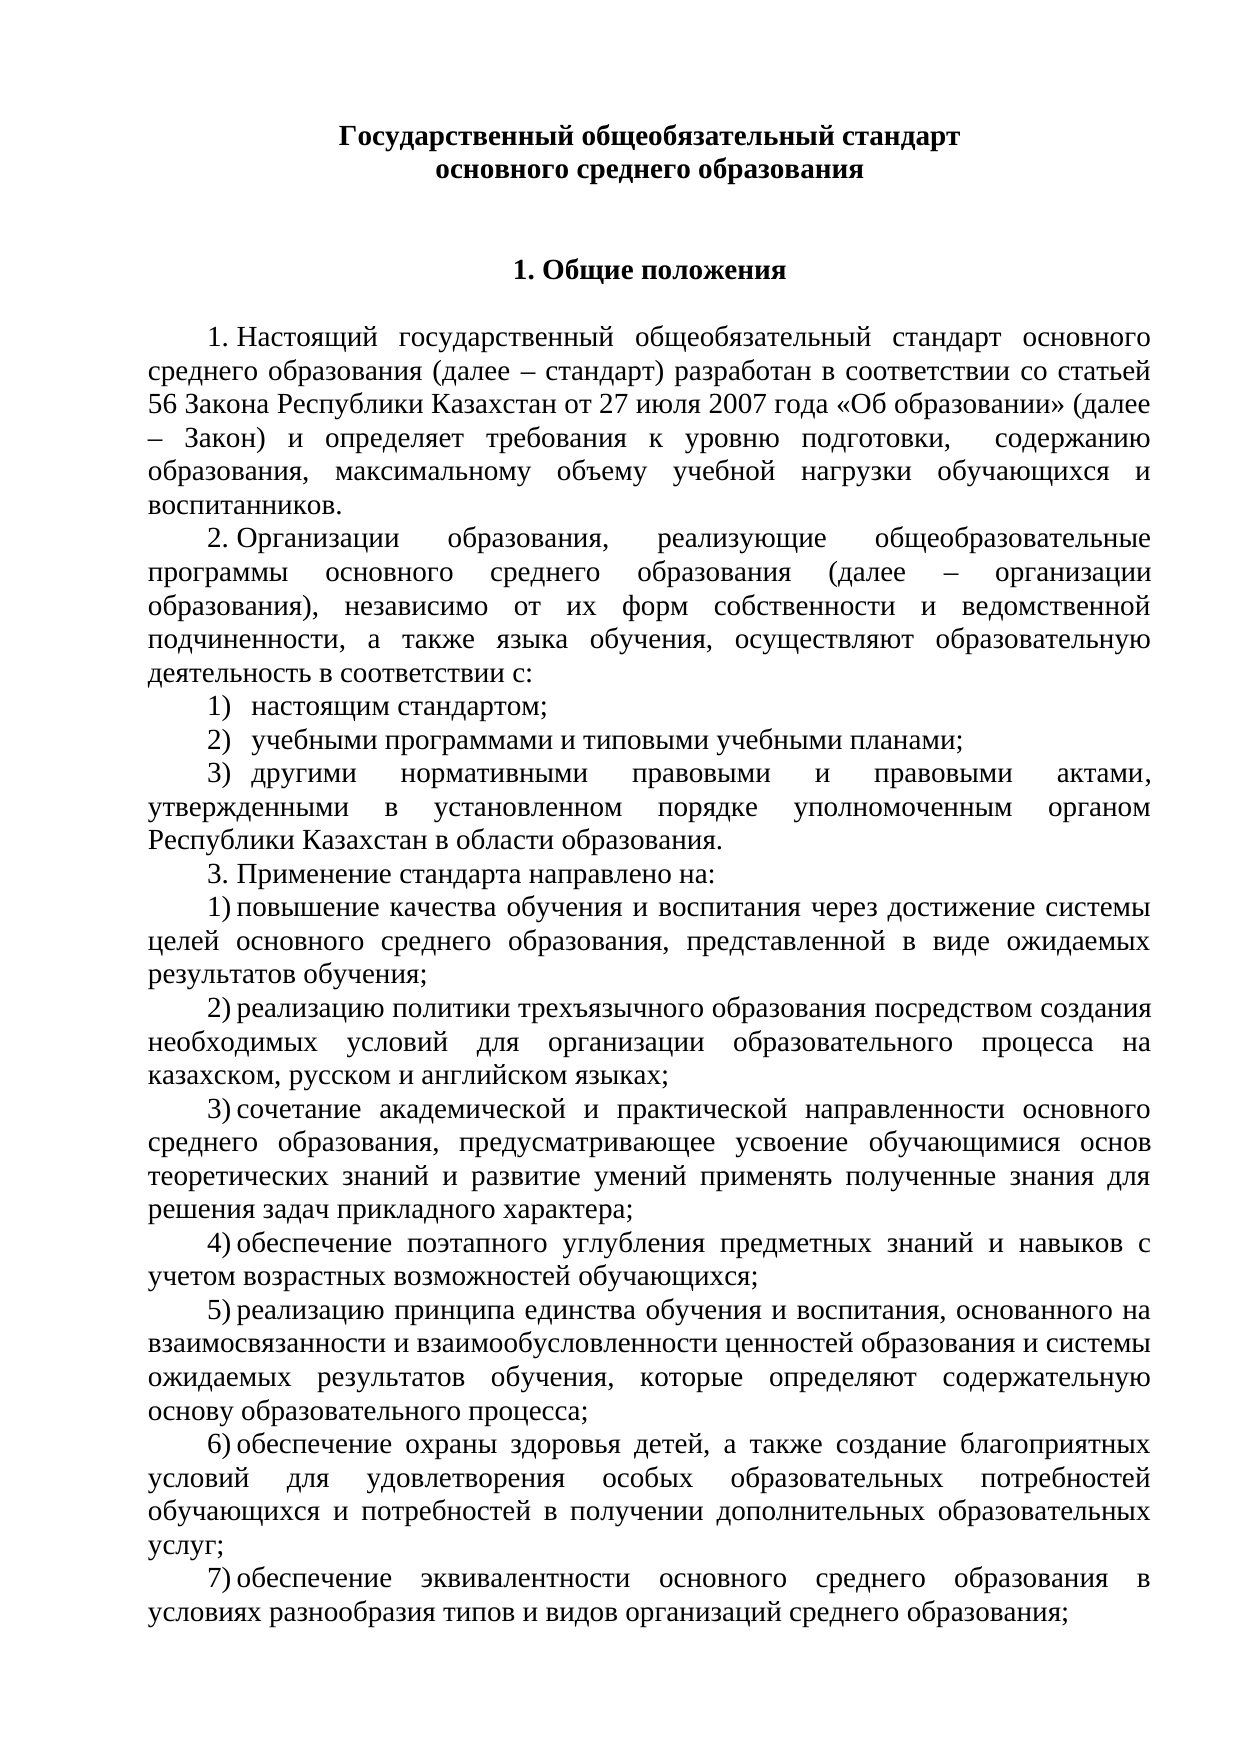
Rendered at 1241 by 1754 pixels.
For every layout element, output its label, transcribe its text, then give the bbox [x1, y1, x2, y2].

text 1) настоящим стандартом; [148, 688, 1152, 722]
list повышение качества обучения и воспитания через достижение системы целей основного среднего образования, представленной в виде ожидаемых результатов обучения; [148, 889, 1152, 990]
list обеспечение поэтапного углубления предметных знаний и навыков с учетом возрастных возможностей обучающихся; [148, 1225, 1152, 1292]
list обеспечение охраны здоровья детей, а также создание благоприятных условий для удовлетворения особых образовательных потребностей обучающихся и потребностей в получении дополнительных образовательных услуг; [148, 1426, 1152, 1560]
list Настоящий государственный общеобязательный стандарт основного среднего образования (далее – стандарт) разработан в соответствии со статьей 56 Закона Республики Казахстан от 27 июля 2007 года «Об образовании» (далее – Закон) и определяет требования к уровню подготовки, содержанию образования, максимальному объему учебной нагрузки обучающихся и воспитанников. [148, 319, 1152, 521]
list сочетание академической и практической направленности основного среднего образования, предусматривающее усвоение обучающимися основ теоретических знаний и развитие умений применять полученные знания для решения задач прикладного характера; [148, 1091, 1152, 1225]
text 2) учебными программами и типовыми учебными планами; [148, 722, 1152, 755]
text основного среднего образования [148, 152, 1152, 185]
list обеспечение эквивалентности основного среднего образования в условиях разнообразия типов и видов организаций среднего образования; [148, 1560, 1152, 1627]
text Государственный общеобязательный стандарт [148, 118, 1152, 152]
list реализацию принципа единства обучения и воспитания, основанного на взаимосвязанности и взаимообусловленности ценностей образования и системы ожидаемых результатов обучения, которые определяют содержательную основу образовательного процесса; [148, 1292, 1152, 1426]
text 1. Общие положения [148, 252, 1152, 286]
list Организации образования, реализующие общеобразовательные программы основного среднего образования (далее – организации образования), независимо от их форм собственности и ведомственной подчиненности, а также языка обучения, осуществляют образовательную деятельность в соответствии с: [148, 521, 1152, 688]
list Применение стандарта направлено на: [148, 856, 1152, 889]
text 3) другими нормативными правовыми и правовыми актами, утвержденными в установленном порядке уполномоченным органом Республики Казахстан в области образования. [148, 755, 1152, 856]
list реализацию политики трехъязычного образования посредством создания необходимых условий для организации образовательного процесса на казахском, русском и английском языках; [148, 990, 1152, 1091]
